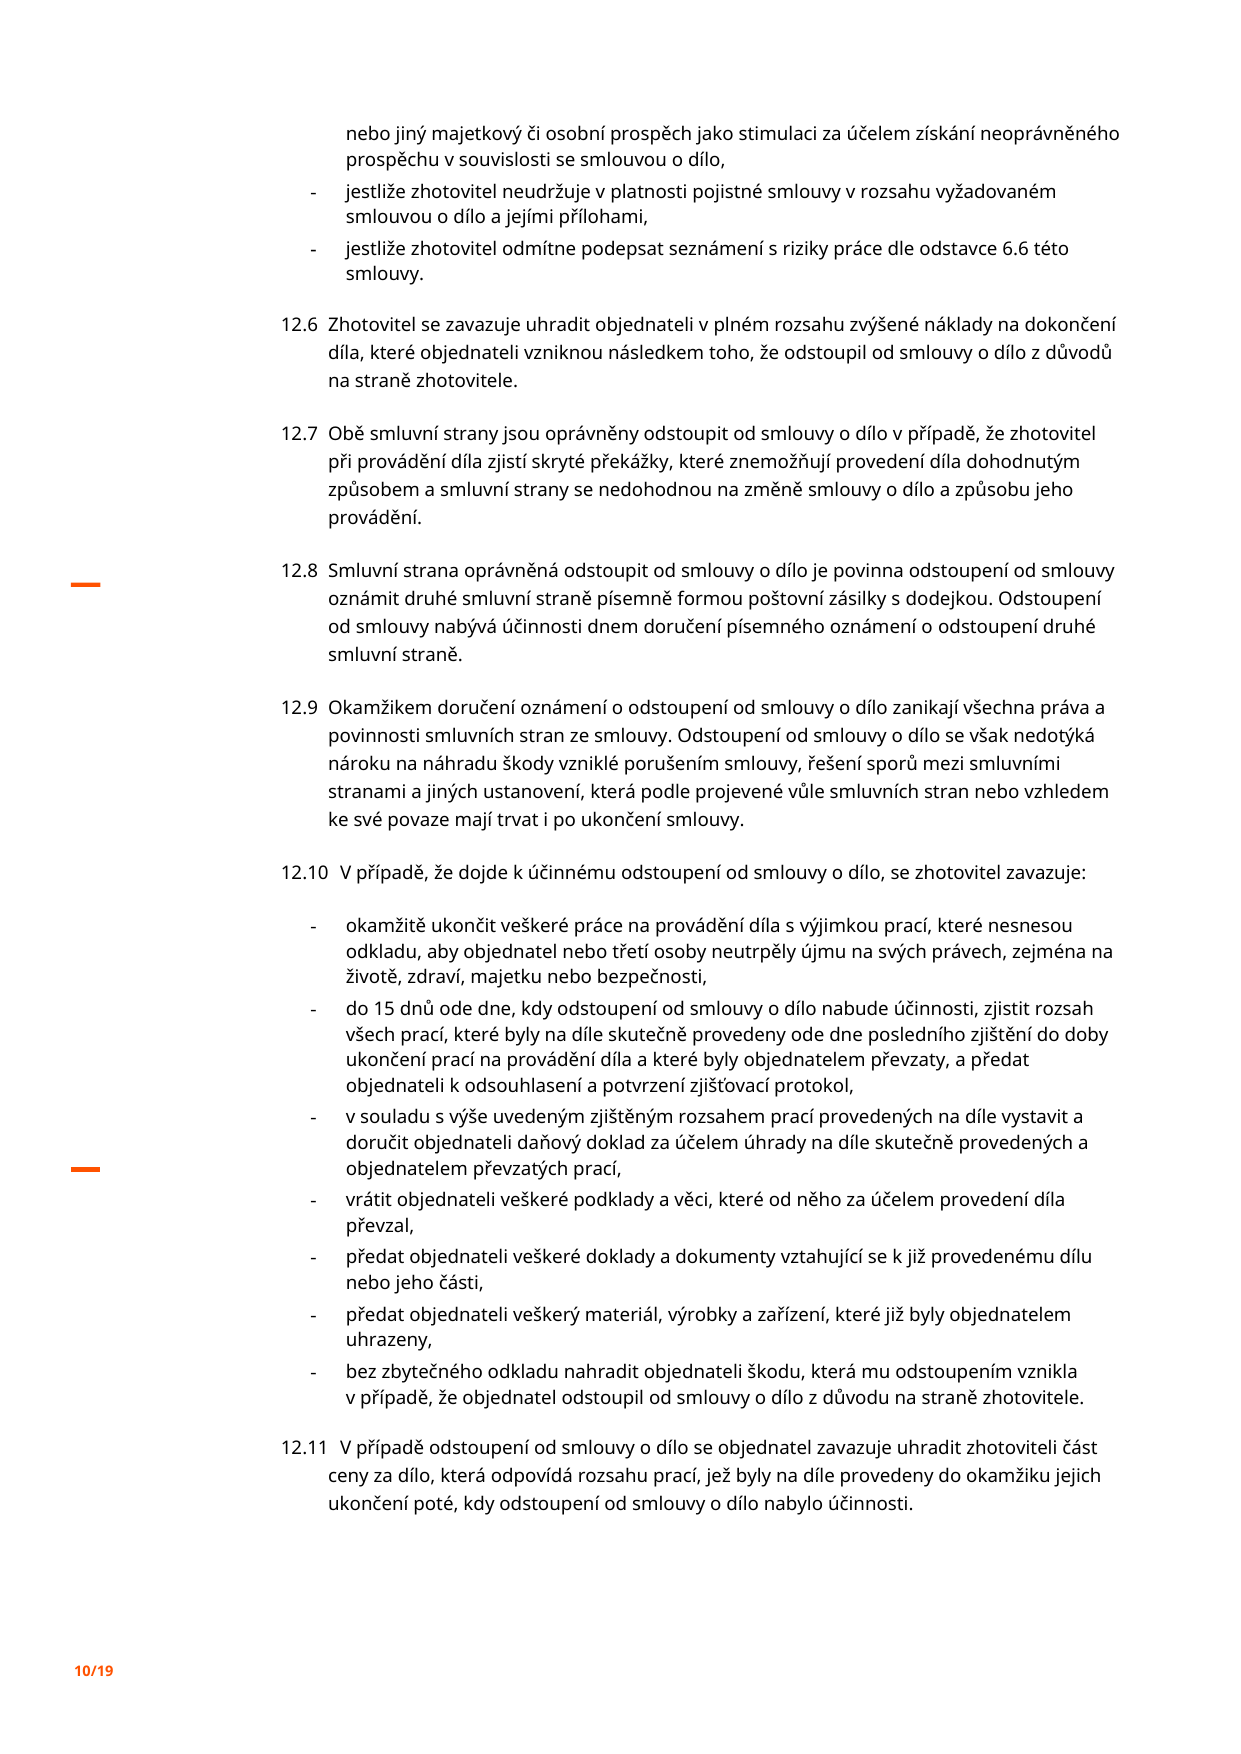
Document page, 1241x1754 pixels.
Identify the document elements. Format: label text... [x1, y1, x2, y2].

list v souladu s výše uvedeným zjištěným rozsahem prací provedených na díle vystavit a doručit objednateli daňový doklad za účelem úhrady na díle skutečně provedených a objednatelem převzatých prací, [310, 1104, 1122, 1180]
list Zhotovitel se zavazuje uhradit objednateli v plném rozsahu zvýšené náklady na dokončení díla, které objednateli vzniknou následkem toho, že odstoupil od smlouvy o dílo z důvodů na straně zhotovitele. [281, 311, 1122, 393]
list V případě, že dojde k účinnému odstoupení od smlouvy o dílo, se zhotovitel zavazuje: [281, 859, 1122, 885]
list vrátit objednateli veškeré podklady a věci, které od něho za účelem provedení díla převzal, [310, 1187, 1122, 1238]
list V případě odstoupení od smlouvy o dílo se objednatel zavazuje uhradit zhotoviteli část ceny za dílo, která odpovídá rozsahu prací, jež byly na díle provedeny do okamžiku jejich ukončení poté, kdy odstoupení od smlouvy o dílo nabylo účinnosti. [281, 1434, 1122, 1516]
list Smluvní strana oprávněná odstoupit od smlouvy o dílo je povinna odstoupení od smlouvy oznámit druhé smluvní straně písemně formou poštovní zásilky s dodejkou. Odstoupení od smlouvy nabývá účinnosti dnem doručení písemného oznámení o odstoupení druhé smluvní straně. [281, 557, 1122, 667]
list okamžitě ukončit veškeré práce na provádění díla s výjimkou prací, které nesnesou odkladu, aby objednatel nebo třetí osoby neutrpěly újmu na svých právech, zejména na životě, zdraví, majetku nebo bezpečnosti, [310, 913, 1122, 989]
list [310, 121, 1122, 172]
list Okamžikem doručení oznámení o odstoupení od smlouvy o dílo zanikají všechna práva a povinnosti smluvních stran ze smlouvy. Odstoupení od smlouvy o dílo se však nedotýká nároku na náhradu škody vzniklé porušením smlouvy, řešení sporů mezi smluvními stranami a jiných ustanovení, která podle projevené vůle smluvních stran nebo vzhledem ke své povaze mají trvat i po ukončení smlouvy. [281, 694, 1122, 832]
list jestliže zhotovitel neudržuje v platnosti pojistné smlouvy v rozsahu vyžadovaném smlouvou o dílo a jejími přílohami, [310, 178, 1122, 229]
list předat objednateli veškerý materiál, výrobky a zařízení, které již byly objednatelem uhrazeny, [310, 1301, 1122, 1352]
list jestliže zhotovitel odmítne podepsat seznámení s riziky práce dle odstavce 6.6 této smlouvy. [310, 235, 1122, 286]
list Obě smluvní strany jsou oprávněny odstoupit od smlouvy o dílo v případě, že zhotovitel při provádění díla zjistí skryté překážky, které znemožňují provedení díla dohodnutým způsobem a smluvní strany se nedohodnou na změně smlouvy o dílo a způsobu jeho provádění. [281, 420, 1122, 530]
list do 15 dnů ode dne, kdy odstoupení od smlouvy o dílo nabude účinnosti, zjistit rozsah všech prací, které byly na díle skutečně provedeny ode dne posledního zjištění do doby ukončení prací na provádění díla a které byly objednatelem převzaty, a předat objednateli k odsouhlasení a potvrzení zjišťovací protokol, [310, 995, 1122, 1097]
list předat objednateli veškeré doklady a dokumenty vztahující se k již provedenému dílu nebo jeho části, [310, 1244, 1122, 1295]
list bez zbytečného odkladu nahradit objednateli škodu, která mu odstoupením vznikla v případě, že objednatel odstoupil od smlouvy o dílo z důvodu na straně zhotovitele. [310, 1358, 1122, 1409]
